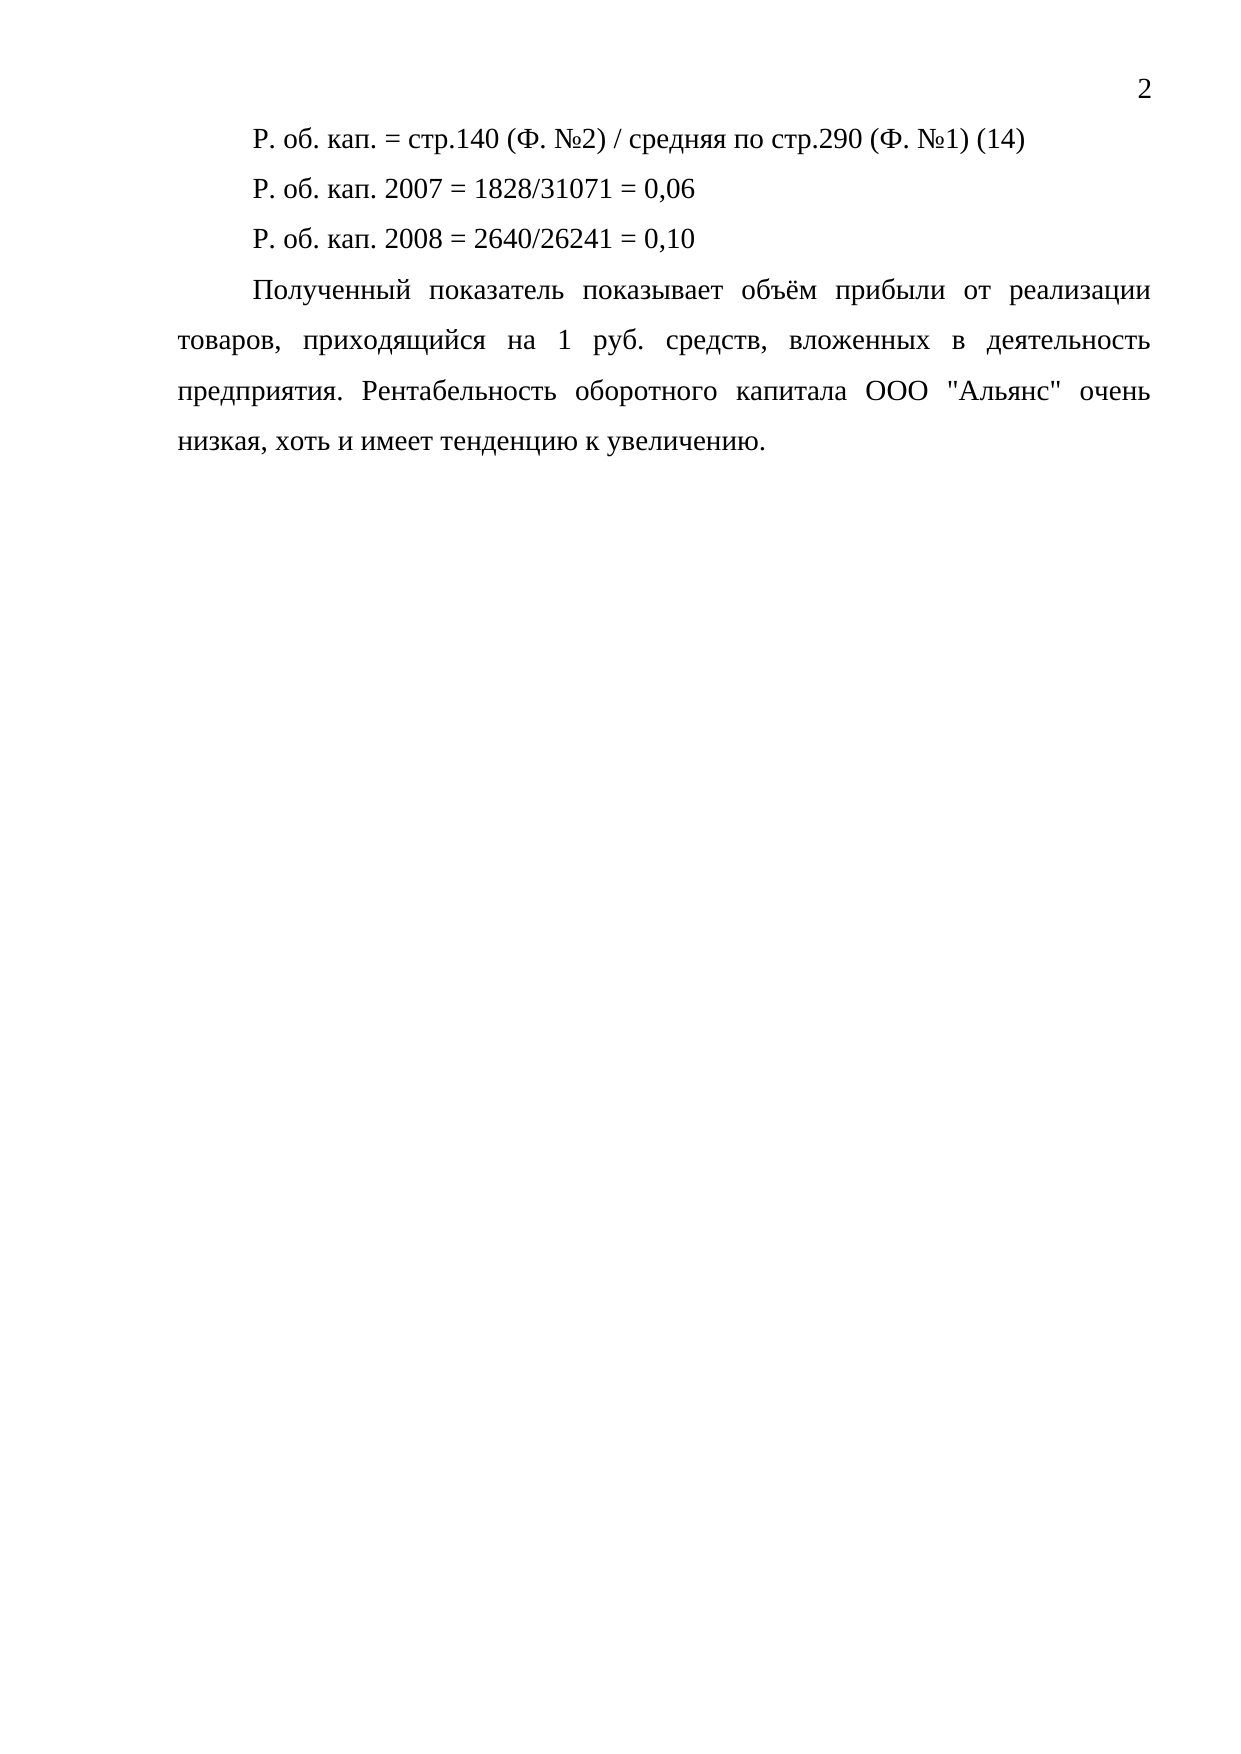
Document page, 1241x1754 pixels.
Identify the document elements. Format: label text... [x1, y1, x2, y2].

text Р. об. кап. 2008 = 2640/26241 = 0,10 [177, 222, 1152, 255]
text Полученный показатель показывает объём прибыли от реализации товаров, приходящийся на 1 руб. средств, вложенных в деятельность предприятия. Рентабельность оборотного капитала ООО "Альянс" очень низкая, хоть и имеет тенденцию к увеличению. [177, 272, 1152, 456]
text Р. об. кап. = стр.140 (Ф. №2) / средняя по стр.290 (Ф. №1) (14) [177, 121, 1152, 154]
text Р. об. кап. 2007 = 1828/31071 = 0,06 [177, 171, 1152, 205]
